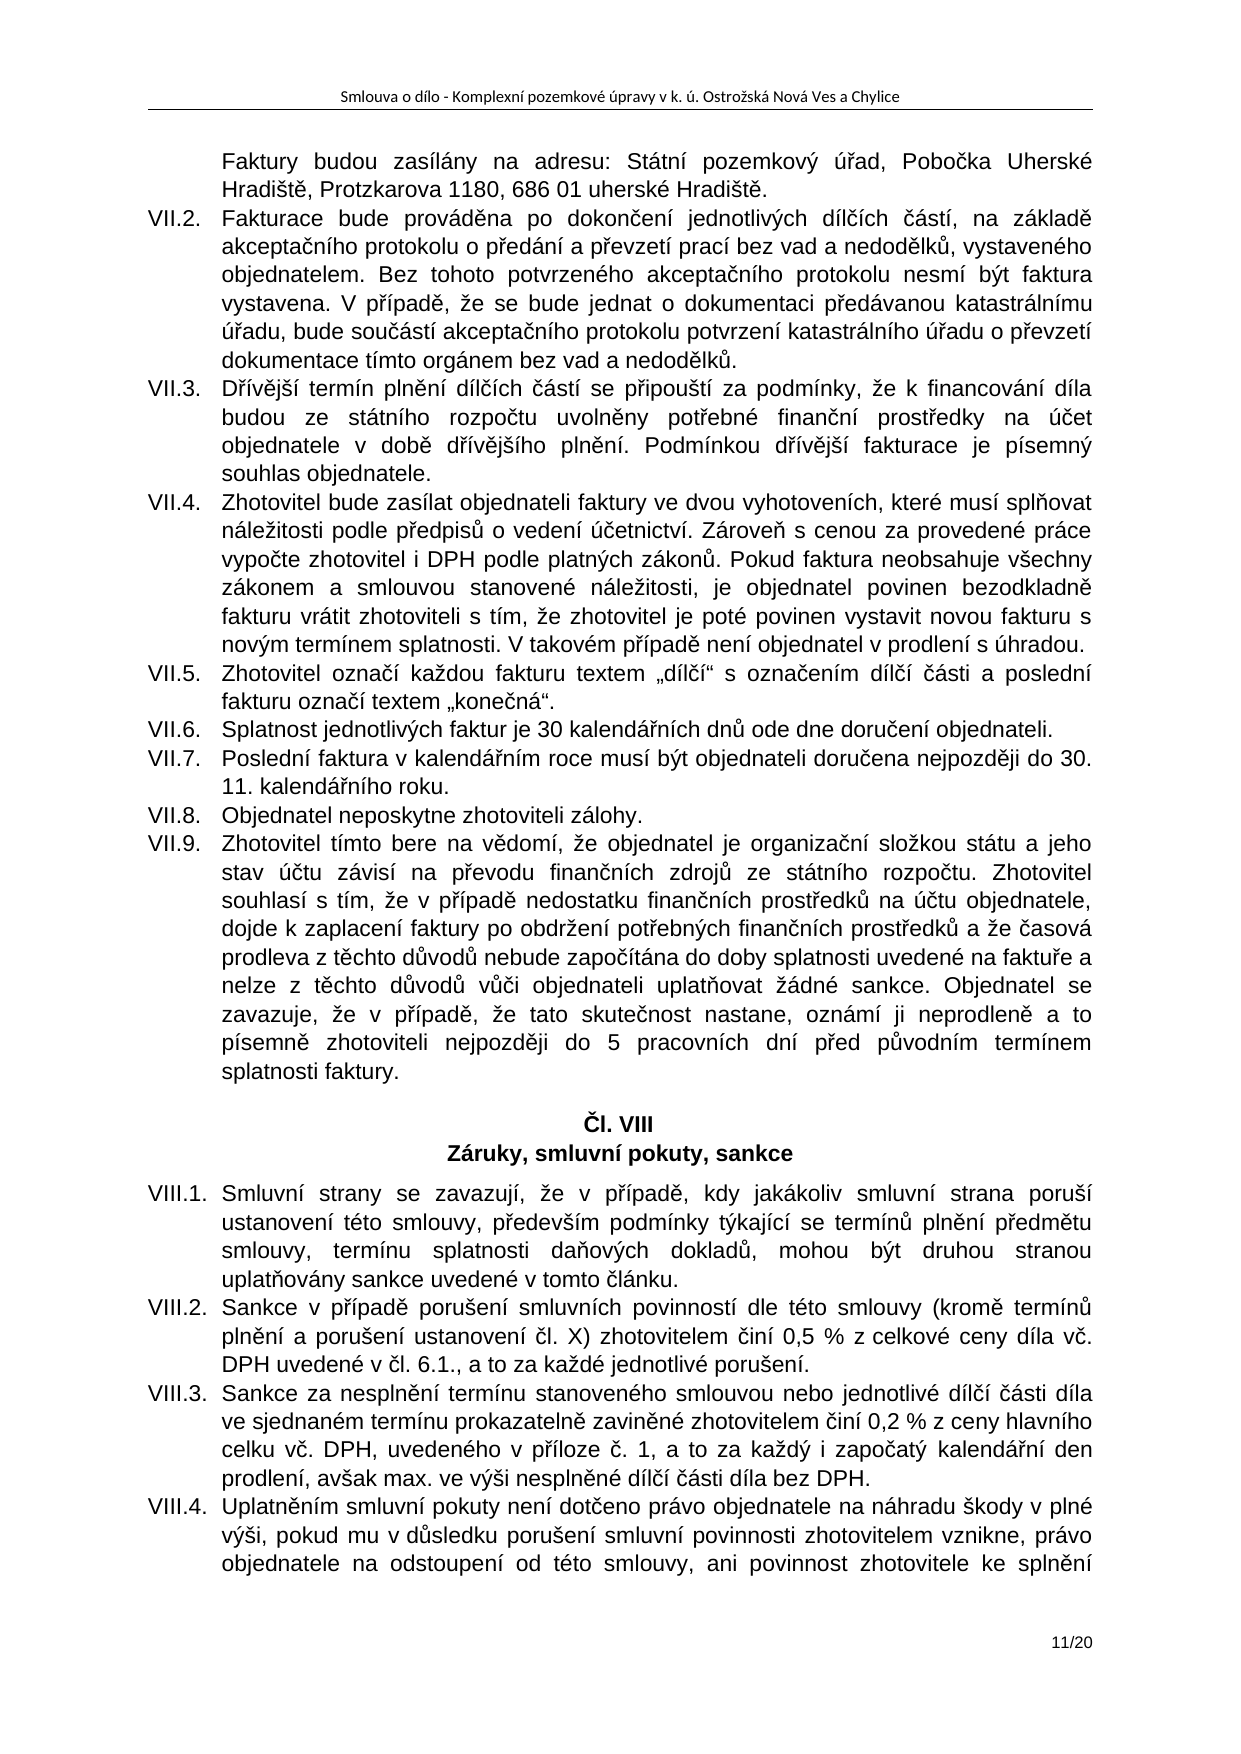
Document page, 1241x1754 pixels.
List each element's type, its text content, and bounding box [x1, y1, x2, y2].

list Smluvní strany se zavazují, že v případě, kdy jakákoliv smluvní strana poruší ustanovení této smlouvy, především podmínky týkající se termínů plnění předmětu smlouvy, termínu splatnosti daňových dokladů, mohou být druhou stranou uplatňovány sankce uvedené v tomto článku. [148, 1180, 1093, 1292]
list Sankce v případě porušení smluvních povinností dle této smlouvy (kromě termínů plnění a porušení ustanovení čl. X) zhotovitelem činí 0,5 % z celkové ceny díla vč. DPH uvedené v čl. 6.1., a to za každé jednotlivé porušení. [148, 1294, 1093, 1377]
list Dřívější termín plnění dílčích částí se připouští za podmínky, že k financování díla budou ze státního rozpočtu uvolněny potřebné finanční prostředky na účet objednatele v době dřívějšího plnění. Podmínkou dřívější fakturace je písemný souhlas objednatele. [148, 375, 1093, 487]
list Sankce za nesplnění termínu stanoveného smlouvou nebo jednotlivé dílčí části díla ve sjednaném termínu prokazatelně zaviněné zhotovitelem činí 0,2 % z ceny hlavního celku vč. DPH, uvedeného v příloze č. 1, a to za každý i započatý kalendářní den prodlení, avšak max. ve výši nesplněné dílčí části díla bez DPH. [148, 1379, 1093, 1491]
list Zhotovitel tímto bere na vědomí, že objednatel je organizační složkou státu a jeho stav účtu závisí na převodu finančních zdrojů ze státního rozpočtu. Zhotovitel souhlasí s tím, že v případě nedostatku finančních prostředků na účtu objednatele, dojde k zaplacení faktury po obdržení potřebných finančních prostředků a že časová prodleva z těchto důvodů nebude započítána do doby splatnosti uvedené na faktuře a nelze z těchto důvodů vůči objednateli uplatňovat žádné sankce. Objednatel se zavazuje, že v případě, že tato skutečnost nastane, oznámí ji neprodleně a to písemně zhotoviteli nejpozději do 5 pracovních dní před původním termínem splatnosti faktury. [148, 830, 1093, 1084]
list Zhotovitel označí každou fakturu textem „dílčí“ s označením dílčí části a poslední fakturu označí textem „konečná“. [148, 659, 1093, 714]
text Záruky, smluvní pokuty, sankce [148, 1111, 1093, 1166]
list Poslední faktura v kalendářním roce musí být objednateli doručena nejpozději do 30. 11. kalendářního roku. [148, 745, 1093, 799]
list Fakturace bude prováděna po dokončení jednotlivých dílčích částí, na základě akceptačního protokolu o předání a převzetí prací bez vad a nedodělků, vystaveného objednatelem. Bez tohoto potvrzeného akceptačního protokolu nesmí být faktura vystavena. V případě, že se bude jednat o dokumentaci předávanou katastrálnímu úřadu, bude součástí akceptačního protokolu potvrzení katastrálního úřadu o převzetí dokumentace tímto orgánem bez vad a nedodělků. [148, 204, 1093, 373]
list Splatnost jednotlivých faktur je 30 kalendářních dnů ode dne doručení objednateli. [148, 716, 1093, 743]
list Objednatel neposkytne zhotoviteli zálohy. [148, 802, 1093, 828]
list Faktury budou zasílány na adresu: Státní pozemkový úřad, Pobočka Uherské Hradiště, Protzkarova 1180, 686 01 uherské Hradiště. [221, 148, 1093, 202]
list Zhotovitel bude zasílat objednateli faktury ve dvou vyhotoveních, které musí splňovat náležitosti podle předpisů o vedení účetnictví. Zároveň s cenou za provedené práce vypočte zhotovitel i DPH podle platných zákonů. Pokud faktura neobsahuje všechny zákonem a smlouvou stanovené náležitosti, je objednatel povinen bezodkladně fakturu vrátit zhotoviteli s tím, že zhotovitel je poté povinen vystavit novou fakturu s novým termínem splatnosti. V takovém případě není objednatel v prodlení s úhradou. [148, 489, 1093, 657]
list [148, 1493, 1093, 1576]
